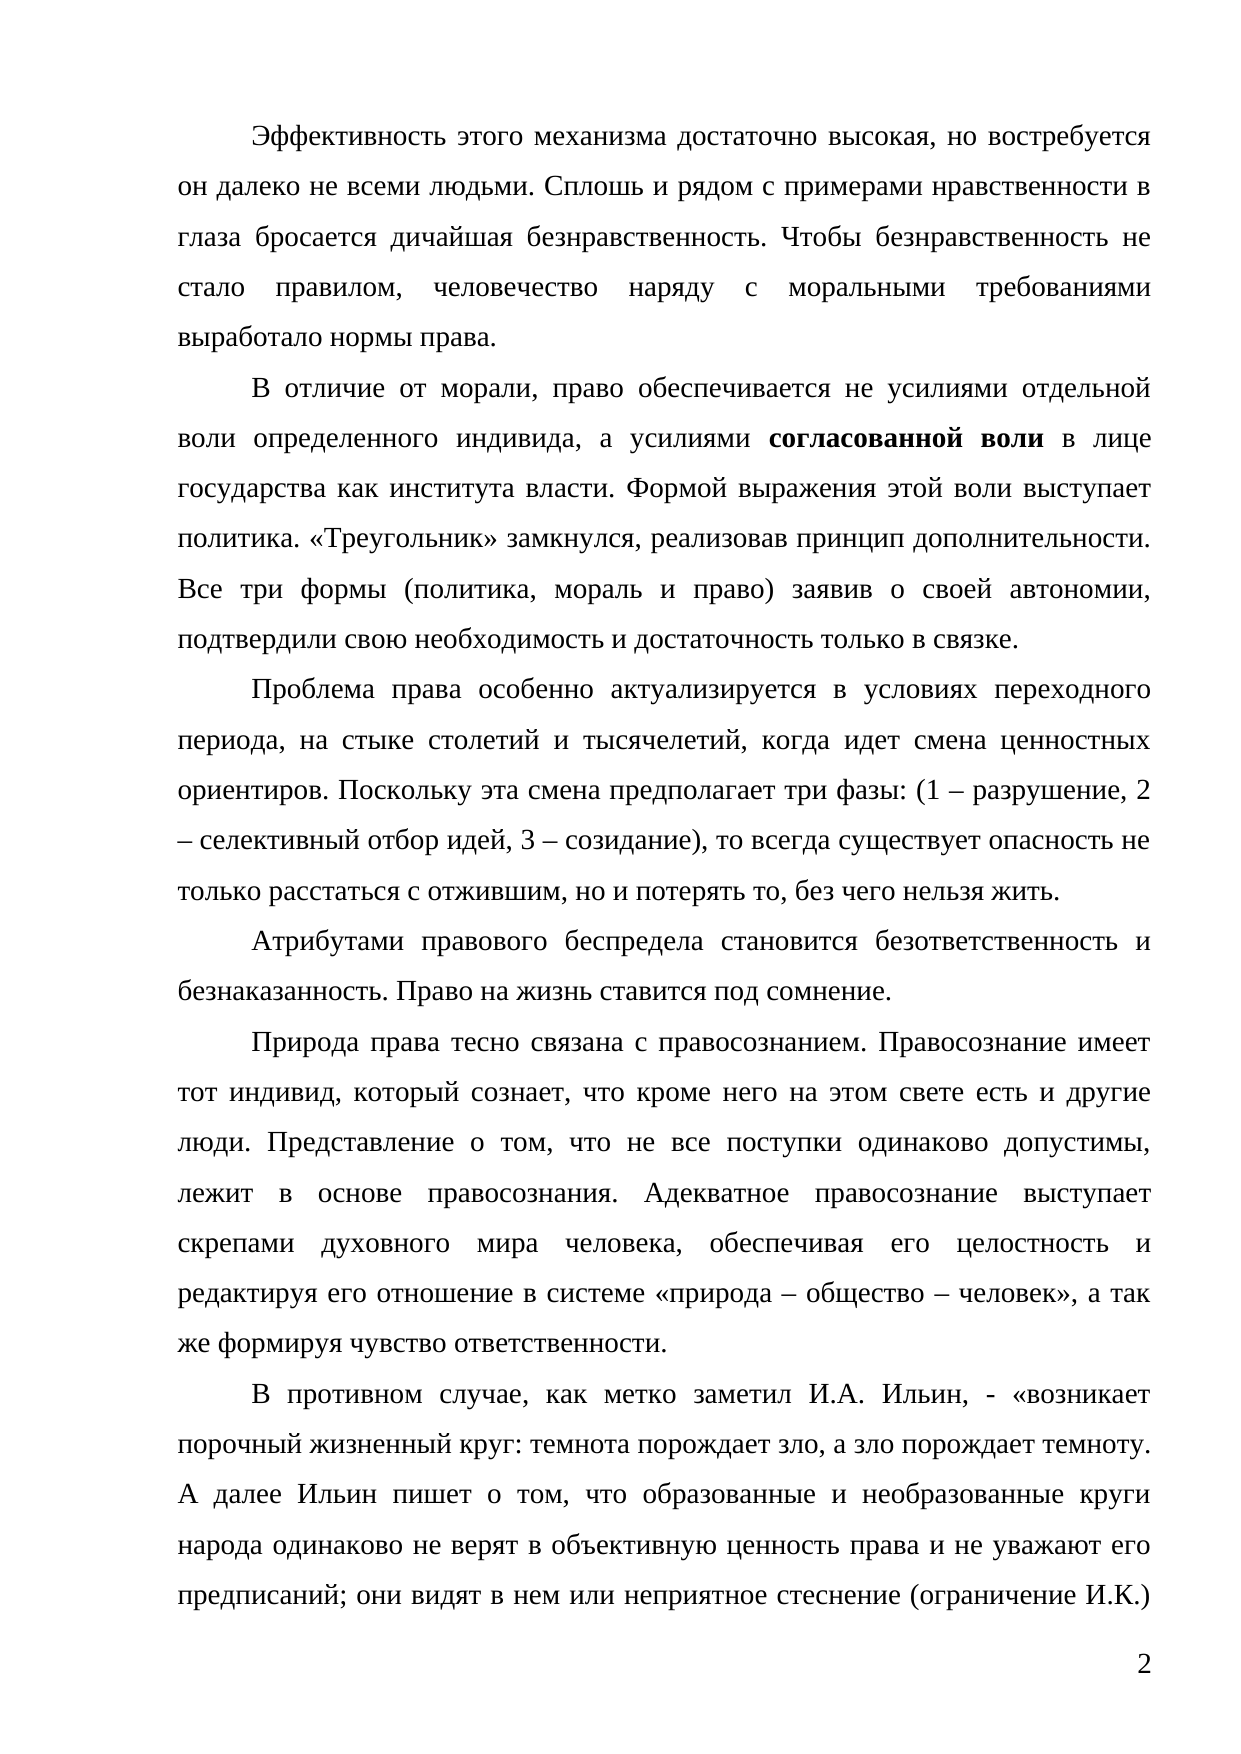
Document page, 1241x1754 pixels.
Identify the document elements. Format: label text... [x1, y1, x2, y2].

text Природа права тесно связана с правосознанием. Правосознание имеет тот индивид, который сознает, что кроме него на этом свете есть и другие люди. Представление о том, что не все поступки одинаково допустимы, лежит в основе правосознания. Адекватное правосознание выступает скрепами духовного мира человека, обеспечивая его целостность и редактируя его отношение в системе «природа – общество – человек», а так же формируя чувство ответственности. [177, 1024, 1152, 1359]
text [177, 1376, 1152, 1611]
text В отличие от морали, право обеспечивается не усилиями отдельной воли определенного индивида, а усилиями согласованной воли в лице государства как института власти. Формой выражения этой воли выступает политика. «Треугольник» замкнулся, реализовав принцип дополнительности. Все три формы (политика, мораль и право) заявив о своей автономии, подтвердили свою необходимость и достаточность только в связке. [177, 370, 1152, 655]
text Эффективность этого механизма достаточно высокая, но востребуется он далеко не всеми людьми. Сплошь и рядом с примерами нравственности в глаза бросается дичайшая безнравственность. Чтобы безнравственность не стало правилом, человечество наряду с моральными требованиями выработало нормы права. [177, 118, 1152, 353]
text Проблема права особенно актуализируется в условиях переходного периода, на стыке столетий и тысячелетий, когда идет смена ценностных ориентиров. Поскольку эта смена предполагает три фазы: (1 – разрушение, 2 – селективный отбор идей, 3 – созидание), то всегда существует опасность не только расстаться с отжившим, но и потерять то, без чего нельзя жить. [177, 672, 1152, 906]
text Атрибутами правового беспредела становится безответственность и безнаказанность. Право на жизнь ставится под сомнение. [177, 923, 1152, 1007]
